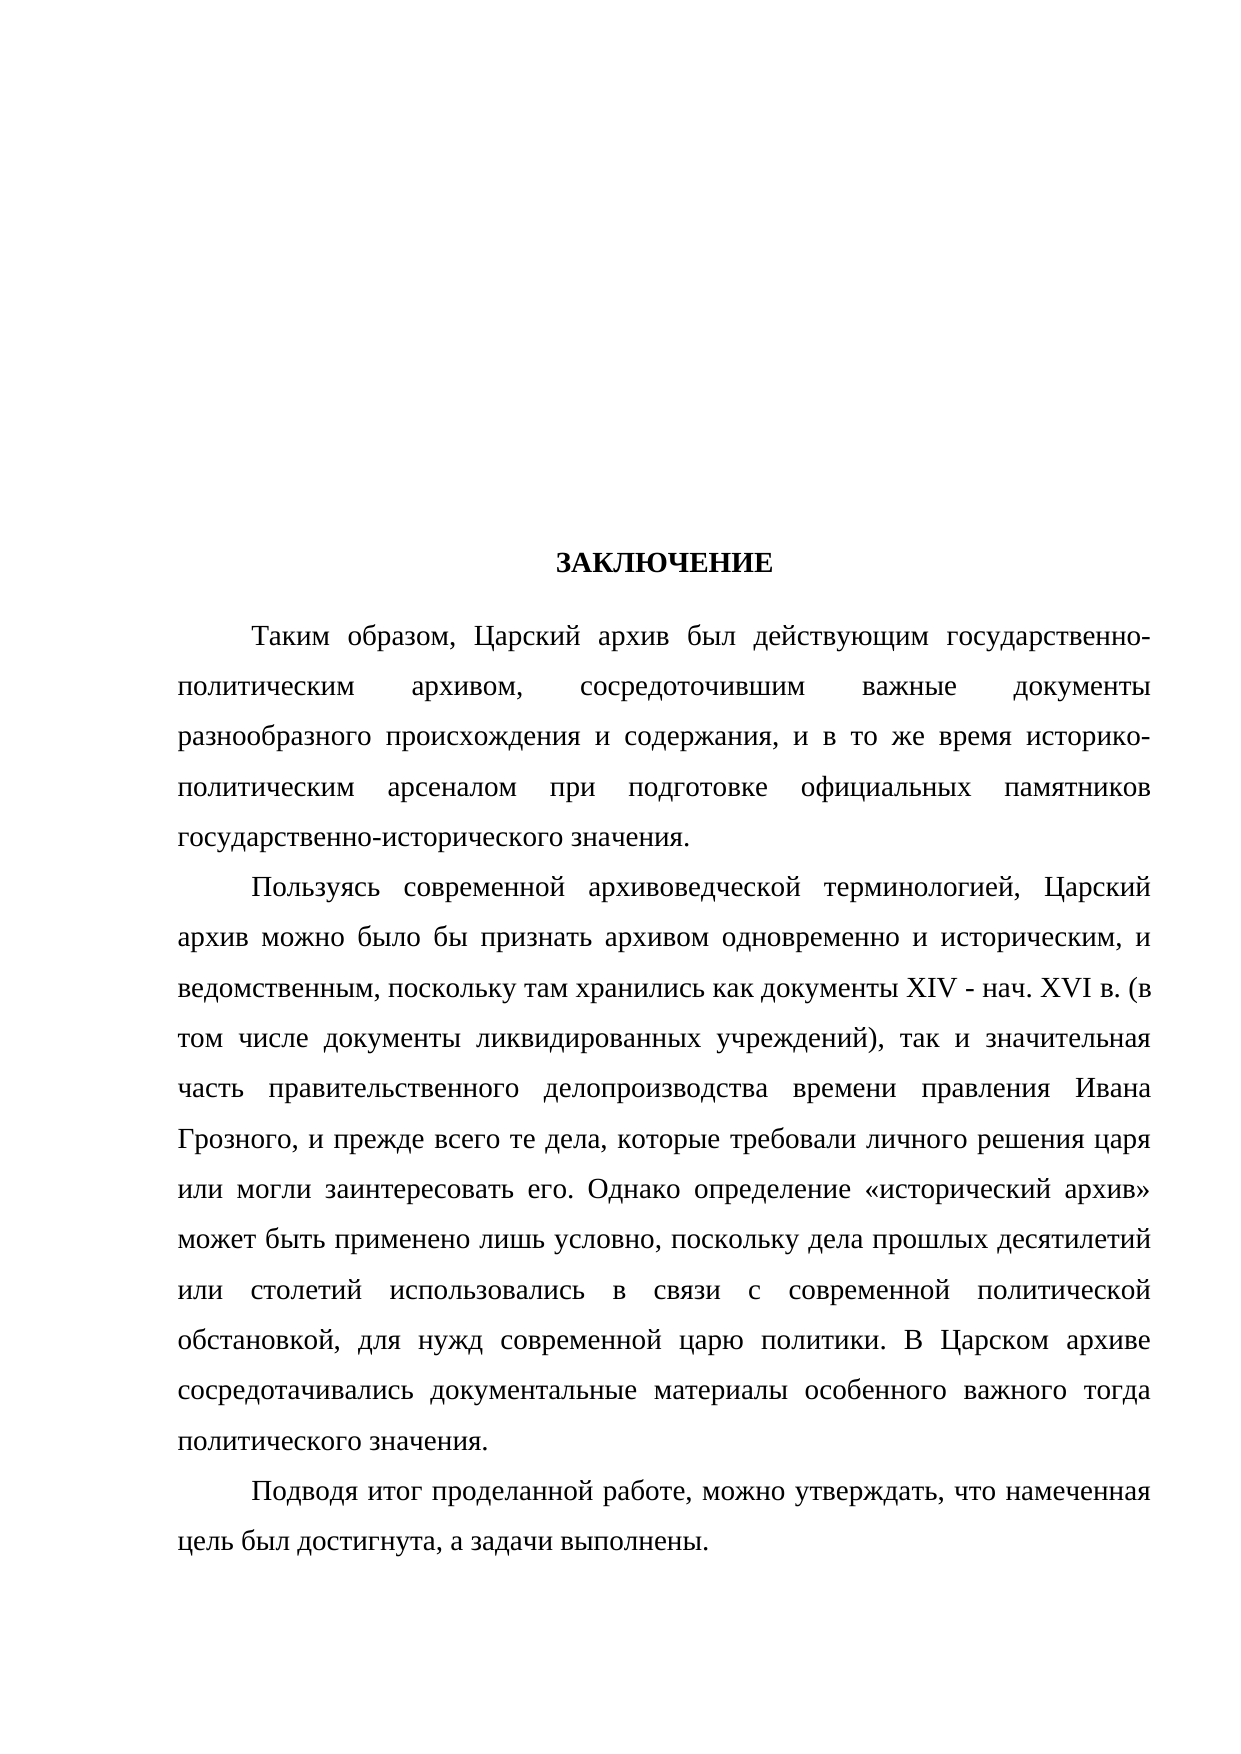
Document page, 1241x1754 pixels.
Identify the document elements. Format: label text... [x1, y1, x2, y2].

text Пользуясь современной архивоведческой терминологией, Царский архив можно было бы признать архивом одновременно и историческим, и ведомственным, поскольку там хранились как документы XIV - нач. XVI в. (в том числе документы ликвидированных учреждений), так и значительная часть правительственного делопроизводства времени правления Ивана Грозного, и прежде всего те дела, которые требовали личного решения царя или могли заинтересовать его. Однако определение «исторический архив» может быть применено лишь условно, поскольку дела прошлых десятилетий или столетий использовались в связи с современной политической обстановкой, для нужд современной царю политики. В Царском архиве сосредотачивались документальные материалы особенного важного тогда политического значения. [177, 869, 1152, 1456]
text Таким образом, Царский архив был действующим государственно-политическим архивом, сосредоточившим важные документы разнообразного происхождения и содержания, и в то же время историко-политическим арсеналом при подготовке официальных памятников государственно-исторического значения. [177, 618, 1152, 852]
text Подводя итог проделанной работе, можно утверждать, что намеченная цель был достигнута, а задачи выполнены. [177, 1473, 1152, 1557]
subtitle ЗАКЛЮЧЕНИЕ [177, 546, 1152, 579]
